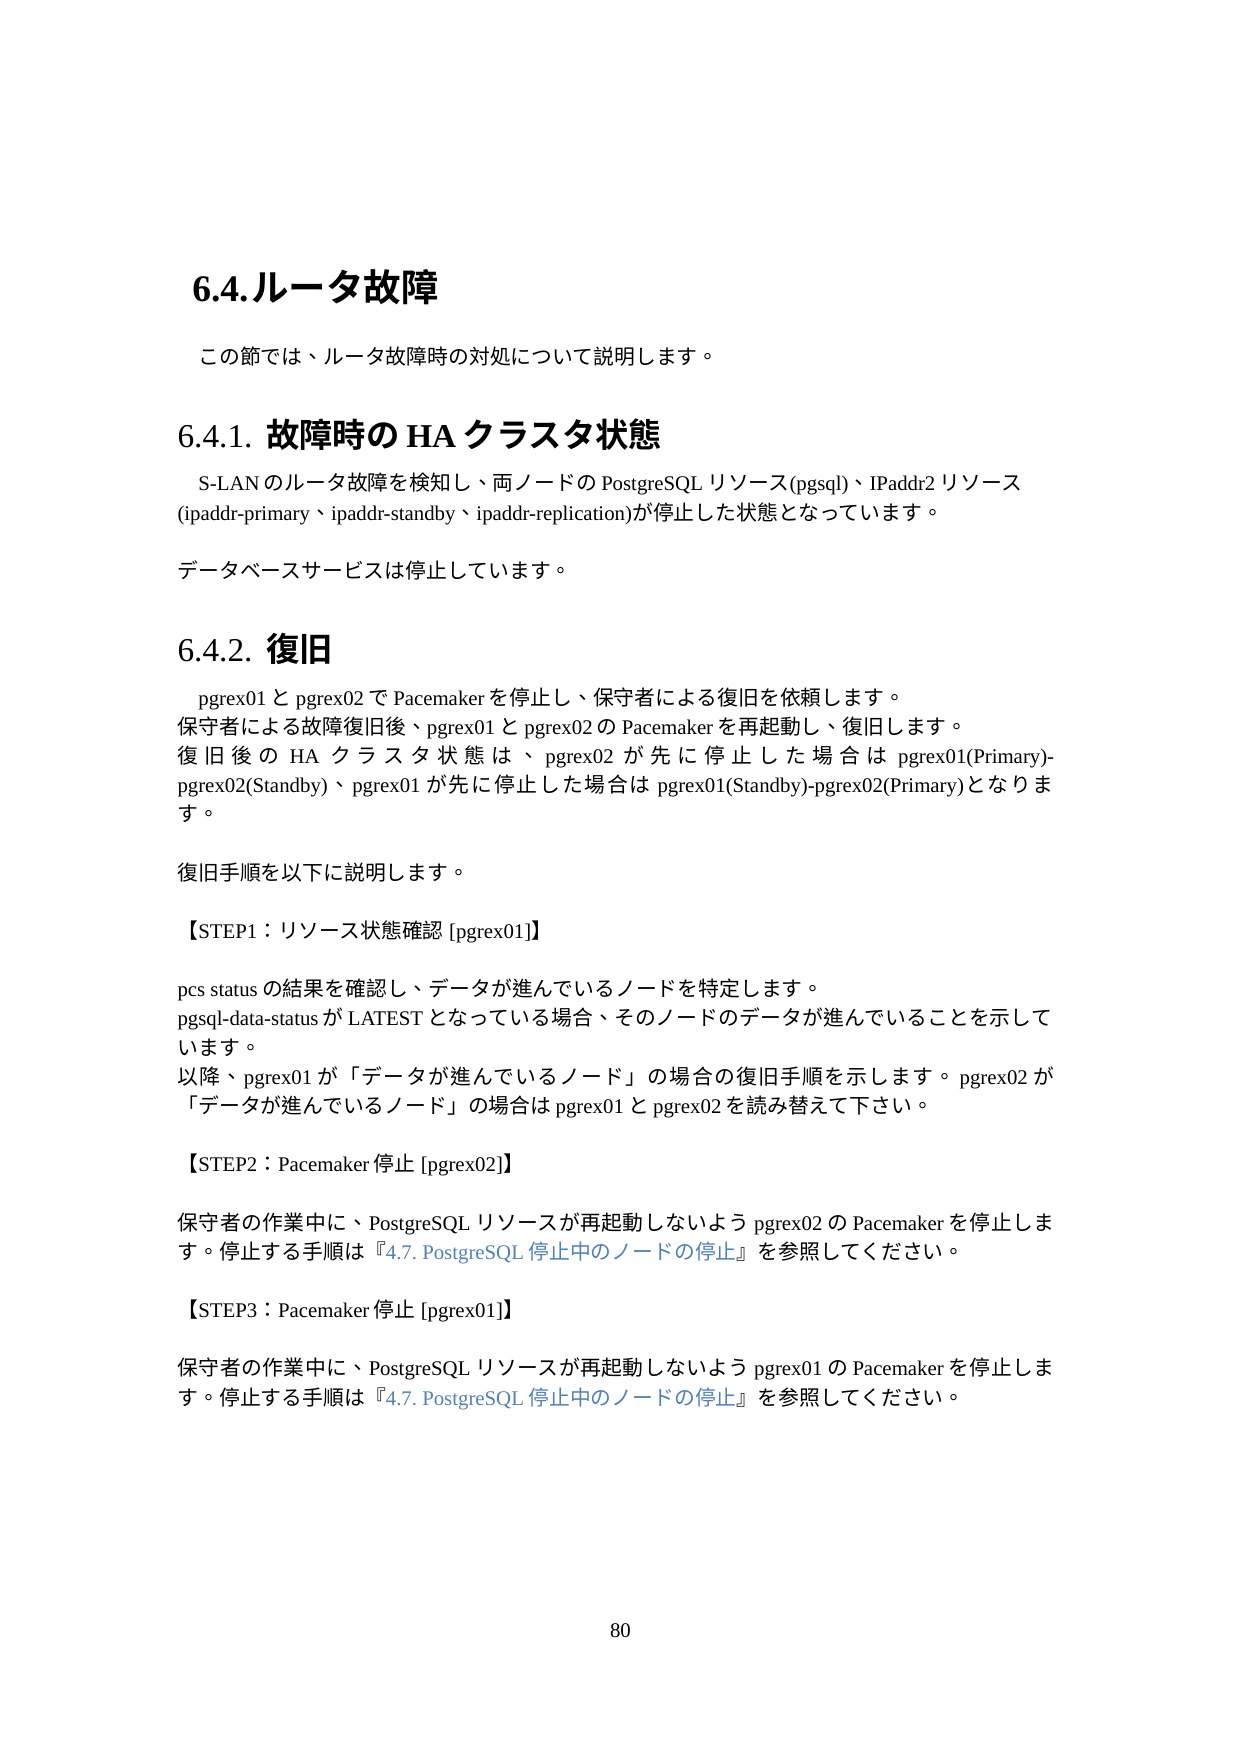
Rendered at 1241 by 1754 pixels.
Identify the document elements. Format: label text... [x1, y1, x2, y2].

subtitle 故障時のHAクラスタ状態 [177, 412, 1063, 457]
text S-LANのルータ故障を検知し、両ノードのPostgreSQLリソース(pgsql)、IPaddr2リソース(ipaddr-primary、ipaddr-standby、ipaddr-replication)が停止した状態となっています。 [177, 468, 1054, 526]
text この節では、ルータ故障時の対処について説明します。 [177, 341, 1054, 370]
text 保守者による故障復旧後、pgrex01とpgrex02のPacemakerを再起動し、復旧します。 [177, 711, 1054, 740]
text データベースサービスは停止しています。 [177, 555, 1054, 584]
text 保守者の作業中に、PostgreSQLリソースが再起動しないようpgrex02のPacemakerを停止します。停止する手順は『4.7. PostgreSQL停止中のノードの停止』を参照してください。 [177, 1207, 1054, 1265]
text 以降、pgrex01が「データが進んでいるノード」の場合の復旧手順を示します。pgrex02が「データが進んでいるノード」の場合はpgrex01とpgrex02を読み替えて下さい。 [177, 1061, 1054, 1119]
text pgrex01とpgrex02でPacemakerを停止し、保守者による復旧を依頼します。 [177, 682, 1054, 711]
text pgsql-data-statusがLATESTとなっている場合、そのノードのデータが進んでいることを示しています。 [177, 1003, 1054, 1061]
subtitle ルータ故障 [192, 261, 1063, 312]
text 【STEP3：Pacemaker停止 [pgrex01]】 [177, 1294, 1054, 1324]
text 【STEP1：リソース状態確認 [pgrex01]】 [177, 915, 1054, 944]
text pcs statusの結果を確認し、データが進んでいるノードを特定します。 [177, 974, 1054, 1003]
subtitle 復旧 [177, 626, 1063, 672]
text 復旧後のHAクラスタ状態は、pgrex02が先に停止した場合はpgrex01(Primary)-pgrex02(Standby)、pgrex01が先に停止した場合はpgrex01(Standby)-pgrex02(Primary)となります。 [177, 740, 1054, 828]
text 復旧手順を以下に説明します。 [177, 857, 1054, 886]
text 【STEP2：Pacemaker停止 [pgrex02]】 [177, 1149, 1054, 1178]
text 保守者の作業中に、PostgreSQLリソースが再起動しないようpgrex01のPacemakerを停止します。停止する手順は『4.7. PostgreSQL停止中のノードの停止』を参照してください。 [177, 1353, 1054, 1411]
